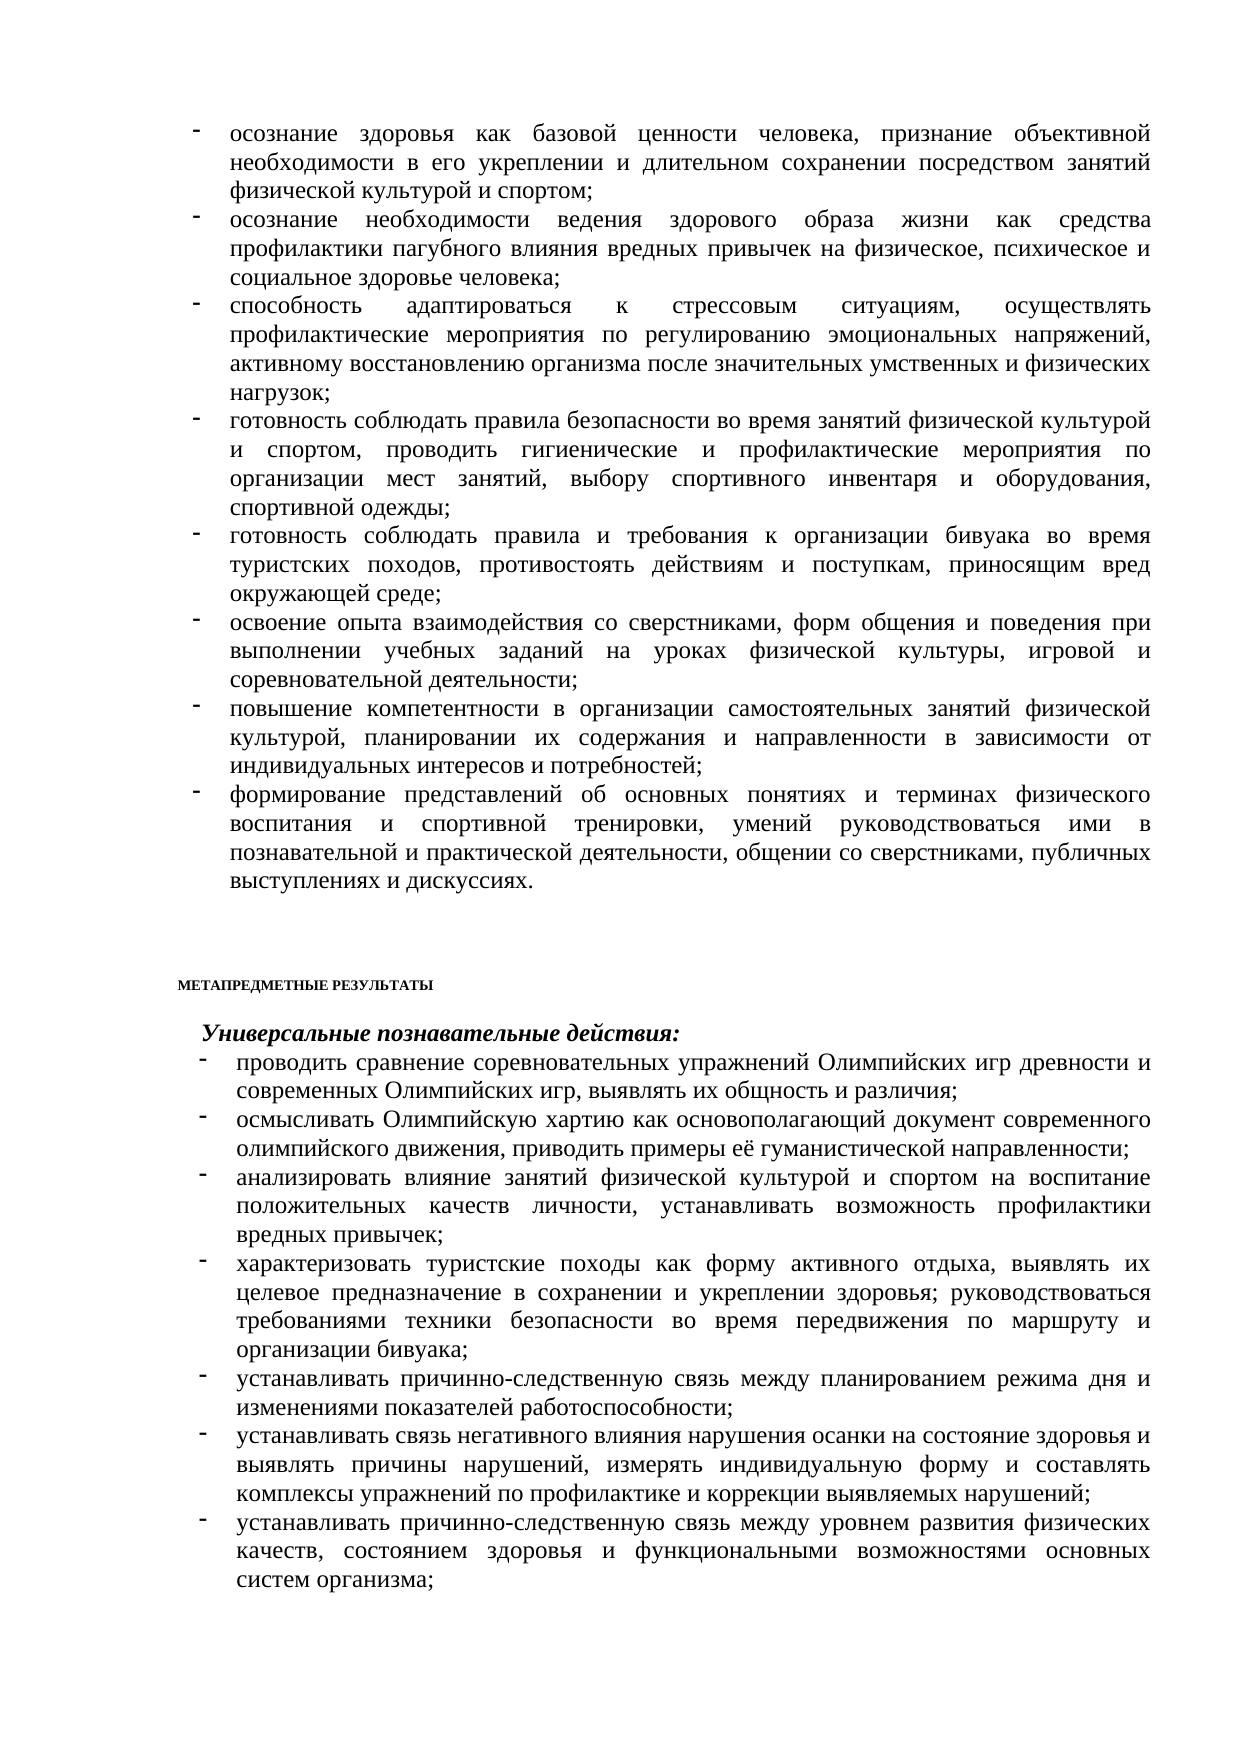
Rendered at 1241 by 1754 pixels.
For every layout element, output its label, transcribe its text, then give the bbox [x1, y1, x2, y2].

list осознание здоровья как базовой ценности человека, признание объективной необходимости в его укреплении и длительном сохранении посредством занятий физической культурой и спортом; [192, 118, 1152, 204]
text Универсальные познавательные действия: [177, 1018, 1152, 1047]
list устанавливать причинно-следственную связь между уровнем развития физических качеств, состоянием здоровья и функциональными возможностями основных систем организма; [199, 1507, 1152, 1593]
list осознание необходимости ведения здорового образа жизни как средства профилактики пагубного влияния вредных привычек на физическое, психическое и социальное здоровье человека; [192, 204, 1152, 291]
list готовность соблюдать правила безопасности во время занятий физической культурой и спортом, проводить гигиенические и профилактические мероприятия по организации мест занятий, выбору спортивного инвентаря и оборудования, спортивной одежды; [192, 406, 1152, 521]
list устанавливать связь негативного влияния нарушения осанки на состояние здоровья и выявлять причины нарушений, измерять индивидуальную форму и составлять комплексы упражнений по профилактике и коррекции выявляемых нарушений; [199, 1421, 1152, 1507]
list освоение опыта взаимодействия со сверстниками, форм общения и поведения при выполнении учебных заданий на уроках физической культуры, игровой и соревновательной деятельности; [192, 607, 1152, 693]
list анализировать влияние занятий физической культурой и спортом на воспитание положительных качеств личности, устанавливать возможность профилактики вредных привычек; [199, 1162, 1152, 1248]
list характеризовать туристские походы как форму активного отдыха, выявлять их целевое предназначение в сохранении и укреплении здоровья; руководствоваться требованиями техники безопасности во время передвижения по маршруту и организации бивуака; [199, 1248, 1152, 1363]
list осмысливать Олимпийскую хартию как основополагающий документ современного олимпийского движения, приводить примеры её гуманистической направленности; [199, 1104, 1152, 1162]
text Метапредметные результаты [177, 977, 1152, 1006]
list готовность соблюдать правила и требования к организации бивуака во время туристских походов, противостоять действиям и поступкам, приносящим вред окружающей среде; [192, 521, 1152, 607]
list формирование представлений об основных понятиях и терминах физического воспитания и спортивной тренировки, умений руководствоваться ими в познавательной и практической деятельности, общении со сверстниками, публичных выступлениях и дискуссиях. [192, 779, 1152, 894]
list проводить сравнение соревновательных упражнений Олимпийских игр древности и современных Олимпийских игр, выявлять их общность и различия; [199, 1047, 1152, 1104]
list устанавливать причинно-следственную связь между планированием режима дня и изменениями показателей работоспособности; [199, 1363, 1152, 1421]
list способность адаптироваться к стрессовым ситуациям, осуществлять профилактические мероприятия по регулированию эмоциональных напряжений, активному восстановлению организма после значительных умственных и физических нагрузок; [192, 291, 1152, 406]
list повышение компетентности в организации самостоятельных занятий физической культурой, планировании их содержания и направленности в зависимости от индивидуальных интересов и потребностей; [192, 693, 1152, 779]
